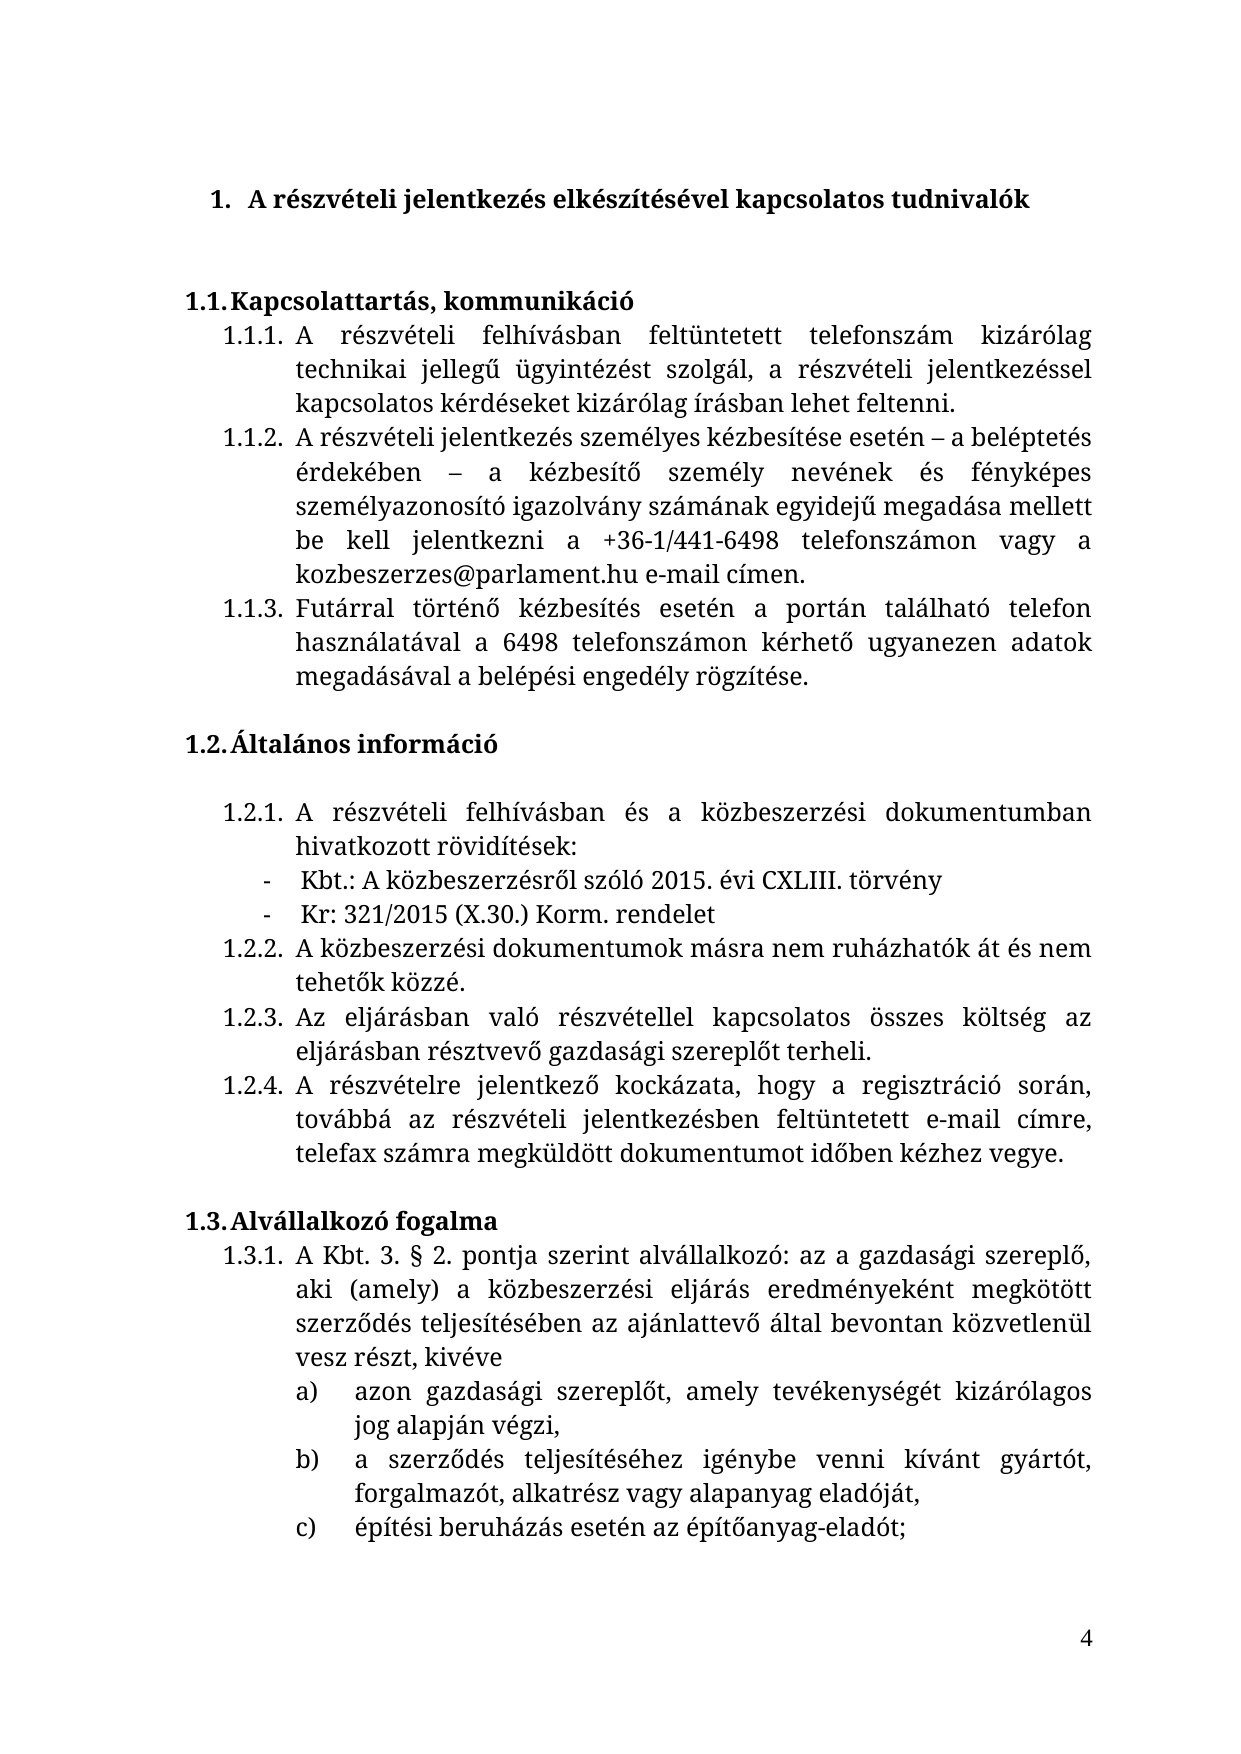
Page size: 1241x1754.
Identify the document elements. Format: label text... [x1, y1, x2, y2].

list Kbt.: A közbeszerzésről szóló 2015. évi CXLIII. törvény [263, 863, 1093, 897]
subtitle Általános információ [185, 727, 1093, 761]
list Kr: 321/2015 (X.30.) Korm. rendelet [263, 897, 1093, 931]
subtitle Kapcsolattartás, kommunikáció [185, 284, 1093, 318]
list a szerződés teljesítéséhez igénybe venni kívánt gyártót, forgalmazót, alkatrész vagy alapanyag eladóját, [295, 1442, 1093, 1510]
list Az eljárásban való részvétellel kapcsolatos összes költség az eljárásban résztvevő gazdasági szereplőt terheli. [223, 999, 1093, 1067]
subtitle Alvállalkozó fogalma [185, 1203, 1093, 1238]
list A részvételi felhívásban feltüntetett telefonszám kizárólag technikai jellegű ügyintézést szolgál, a részvételi jelentkezéssel kapcsolatos kérdéseket kizárólag írásban lehet feltenni. [223, 318, 1093, 420]
subtitle A részvételi jelentkezés elkészítésével kapcsolatos tudnivalók [148, 182, 1093, 216]
list A részvételi jelentkezés személyes kézbesítése esetén – a beléptetés érdekében – a kézbesítő személy nevének és fényképes személyazonosító igazolvány számának egyidejű megadása mellett be kell jelentkezni a +36-1/441-6498 telefonszámon vagy a kozbeszerzes@parlament.hu e-mail címen. [223, 420, 1093, 590]
list Futárral történő kézbesítés esetén a portán található telefon használatával a 6498 telefonszámon kérhető ugyanezen adatok megadásával a belépési engedély rögzítése. [223, 590, 1093, 693]
list A részvételi felhívásban és a közbeszerzési dokumentumban hivatkozott rövidítések: [223, 795, 1093, 863]
list A közbeszerzési dokumentumok másra nem ruházhatók át és nem tehetők közzé. [223, 931, 1093, 999]
list A Kbt. 3. § 2. pontja szerint alvállalkozó: az a gazdasági szereplő, aki (amely) a közbeszerzési eljárás eredményeként megkötött szerződés teljesítésében az ajánlattevő által bevontan közvetlenül vesz részt, kivéve [223, 1238, 1093, 1374]
list A részvételre jelentkező kockázata, hogy a regisztráció során, továbbá az részvételi jelentkezésben feltüntetett e-mail címre, telefax számra megküldött dokumentumot időben kézhez vegye. [223, 1067, 1093, 1169]
list építési beruházás esetén az építőanyag-eladót; [295, 1510, 1093, 1544]
list azon gazdasági szereplőt, amely tevékenységét kizárólagos jog alapján végzi, [295, 1374, 1093, 1442]
